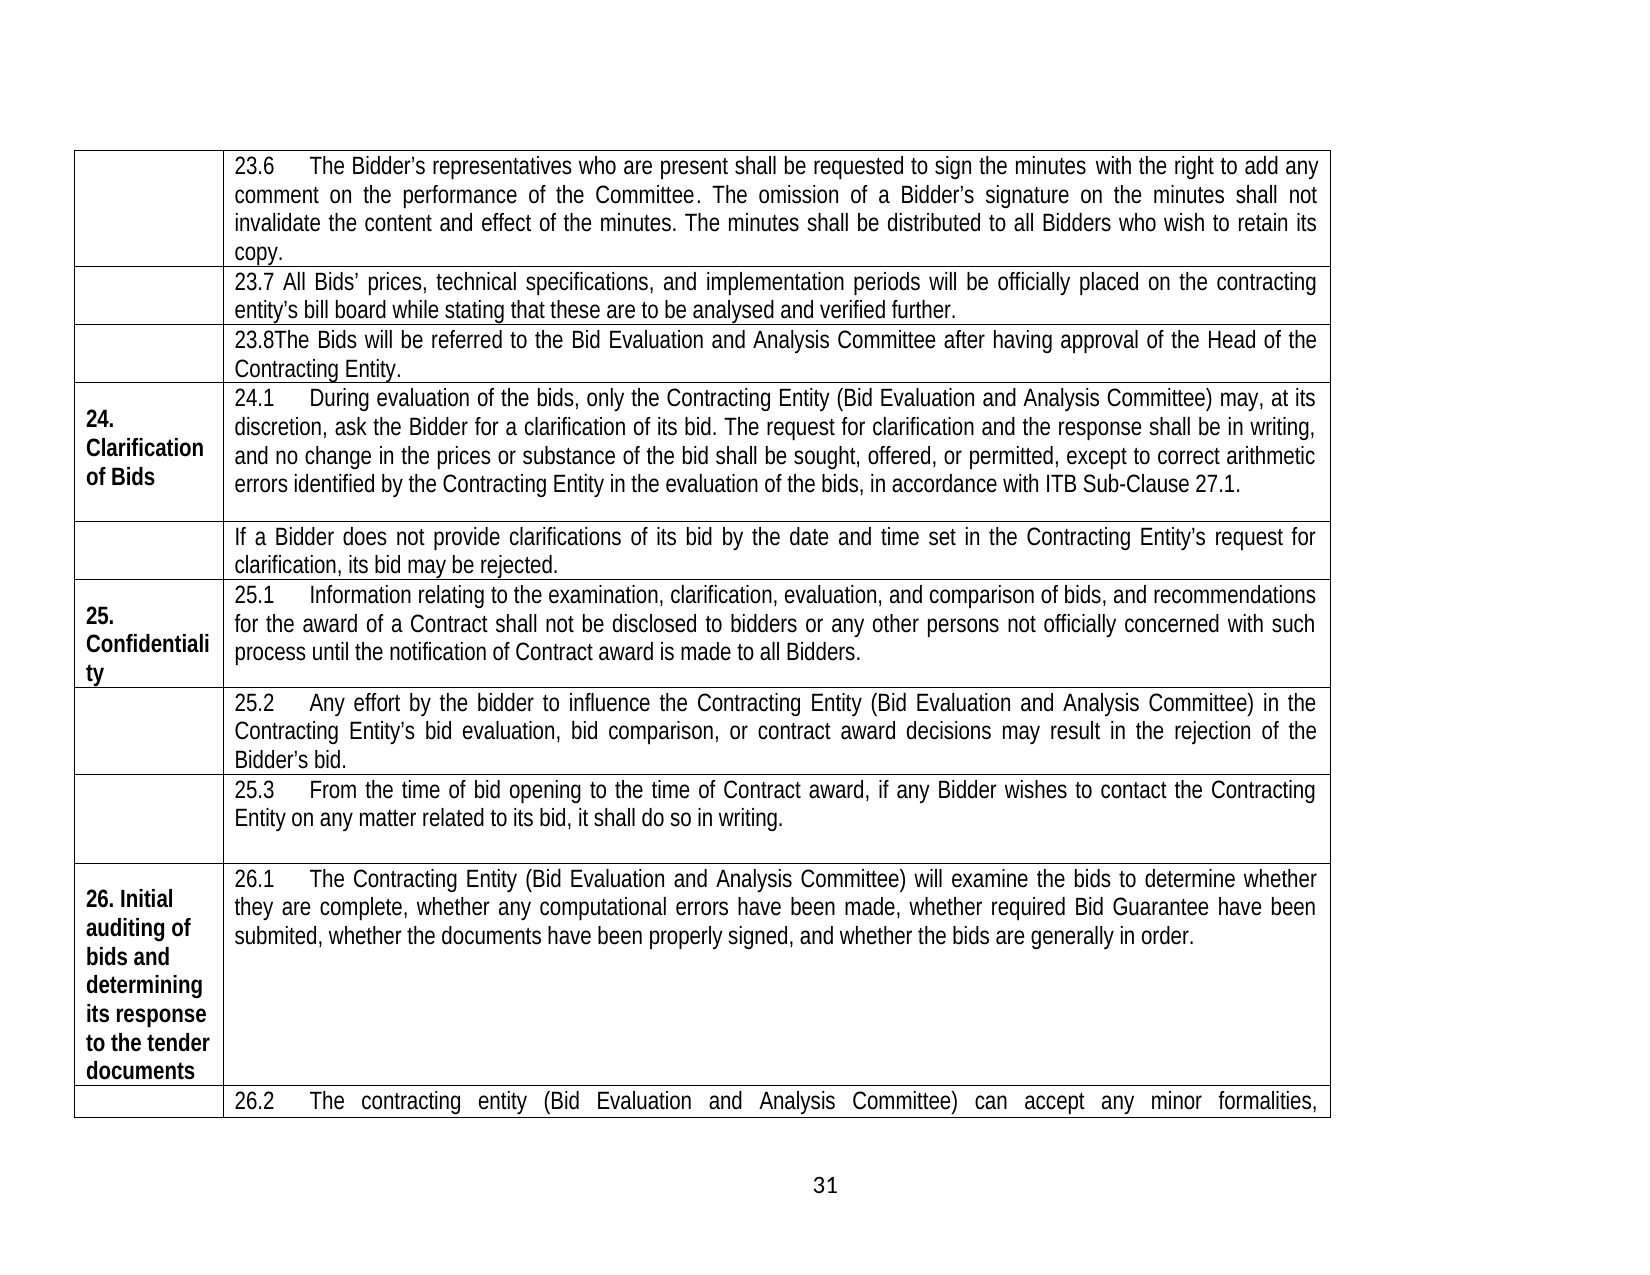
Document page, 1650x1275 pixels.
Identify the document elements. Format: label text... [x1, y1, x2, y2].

table_cell 24.1 During evaluation of the bids, only the Contracting Entity (Bid Evaluation and Analysis Committee) may, at its discretion, ask the Bidder for a clarification of its bid. The request for clarification and the response shall be in writing, and no change in the prices or substance of the bid shall be sought, offered, or permitted, except to correct arithmetic errors identified by the Contracting Entity in the evaluation of the bids, in accordance with ITB Sub-Clause 27.1. [224, 383, 1330, 521]
table_cell 23.6 The Bidder’s representatives who are present shall be requested to sign the minutes with the right to add any comment on the performance of the Committee. The omission of a Bidder’s signature on the minutes shall not invalidate the content and effect of the minutes. The minutes shall be distributed to all Bidders who wish to retain its copy. [224, 151, 1330, 266]
table_cell [75, 522, 223, 579]
table_cell 25.2 Any effort by the bidder to influence the Contracting Entity (Bid Evaluation and Analysis Committee) in the Contracting Entity’s bid evaluation, bid comparison, or contract award decisions may result in the rejection of the Bidder’s bid. [224, 688, 1330, 774]
table_cell [75, 267, 223, 324]
table_cell 25. Confidentiality [75, 580, 223, 687]
table_cell 26.1 The Contracting Entity (Bid Evaluation and Analysis Committee) will examine the bids to determine whether they are complete, whether any computational errors have been made, whether required Bid Guarantee have been submited, whether the documents have been properly signed, and whether the bids are generally in order. [224, 864, 1330, 1085]
table_cell 26. Initial auditing of bids and determining its response to the tender documents [75, 864, 223, 1085]
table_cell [224, 1086, 1330, 1117]
table_cell [75, 688, 223, 774]
table_cell 25.3 From the time of bid opening to the time of Contract award, if any Bidder wishes to contact the Contracting Entity on any matter related to its bid, it shall do so in writing. [224, 775, 1330, 863]
table_cell 23.8The Bids will be referred to the Bid Evaluation and Analysis Committee after having approval of the Head of the Contracting Entity. [224, 325, 1330, 382]
table_cell [75, 775, 223, 863]
table_cell [75, 1086, 223, 1117]
table_cell 24. Clarification of Bids [75, 383, 223, 521]
table_cell [75, 151, 223, 266]
table_cell 25.1 Information relating to the examination, clarification, evaluation, and comparison of bids, and recommendations for the award of a Contract shall not be disclosed to bidders or any other persons not officially concerned with such process until the notification of Contract award is made to all Bidders. [224, 580, 1330, 687]
table_cell 23.7 All Bids’ prices, technical specifications, and implementation periods will be officially placed on the contracting entity’s bill board while stating that these are to be analysed and verified further. [224, 267, 1330, 324]
table_cell [75, 325, 223, 382]
table_cell If a Bidder does not provide clarifications of its bid by the date and time set in the Contracting Entity’s request for clarification, its bid may be rejected. [224, 522, 1330, 579]
